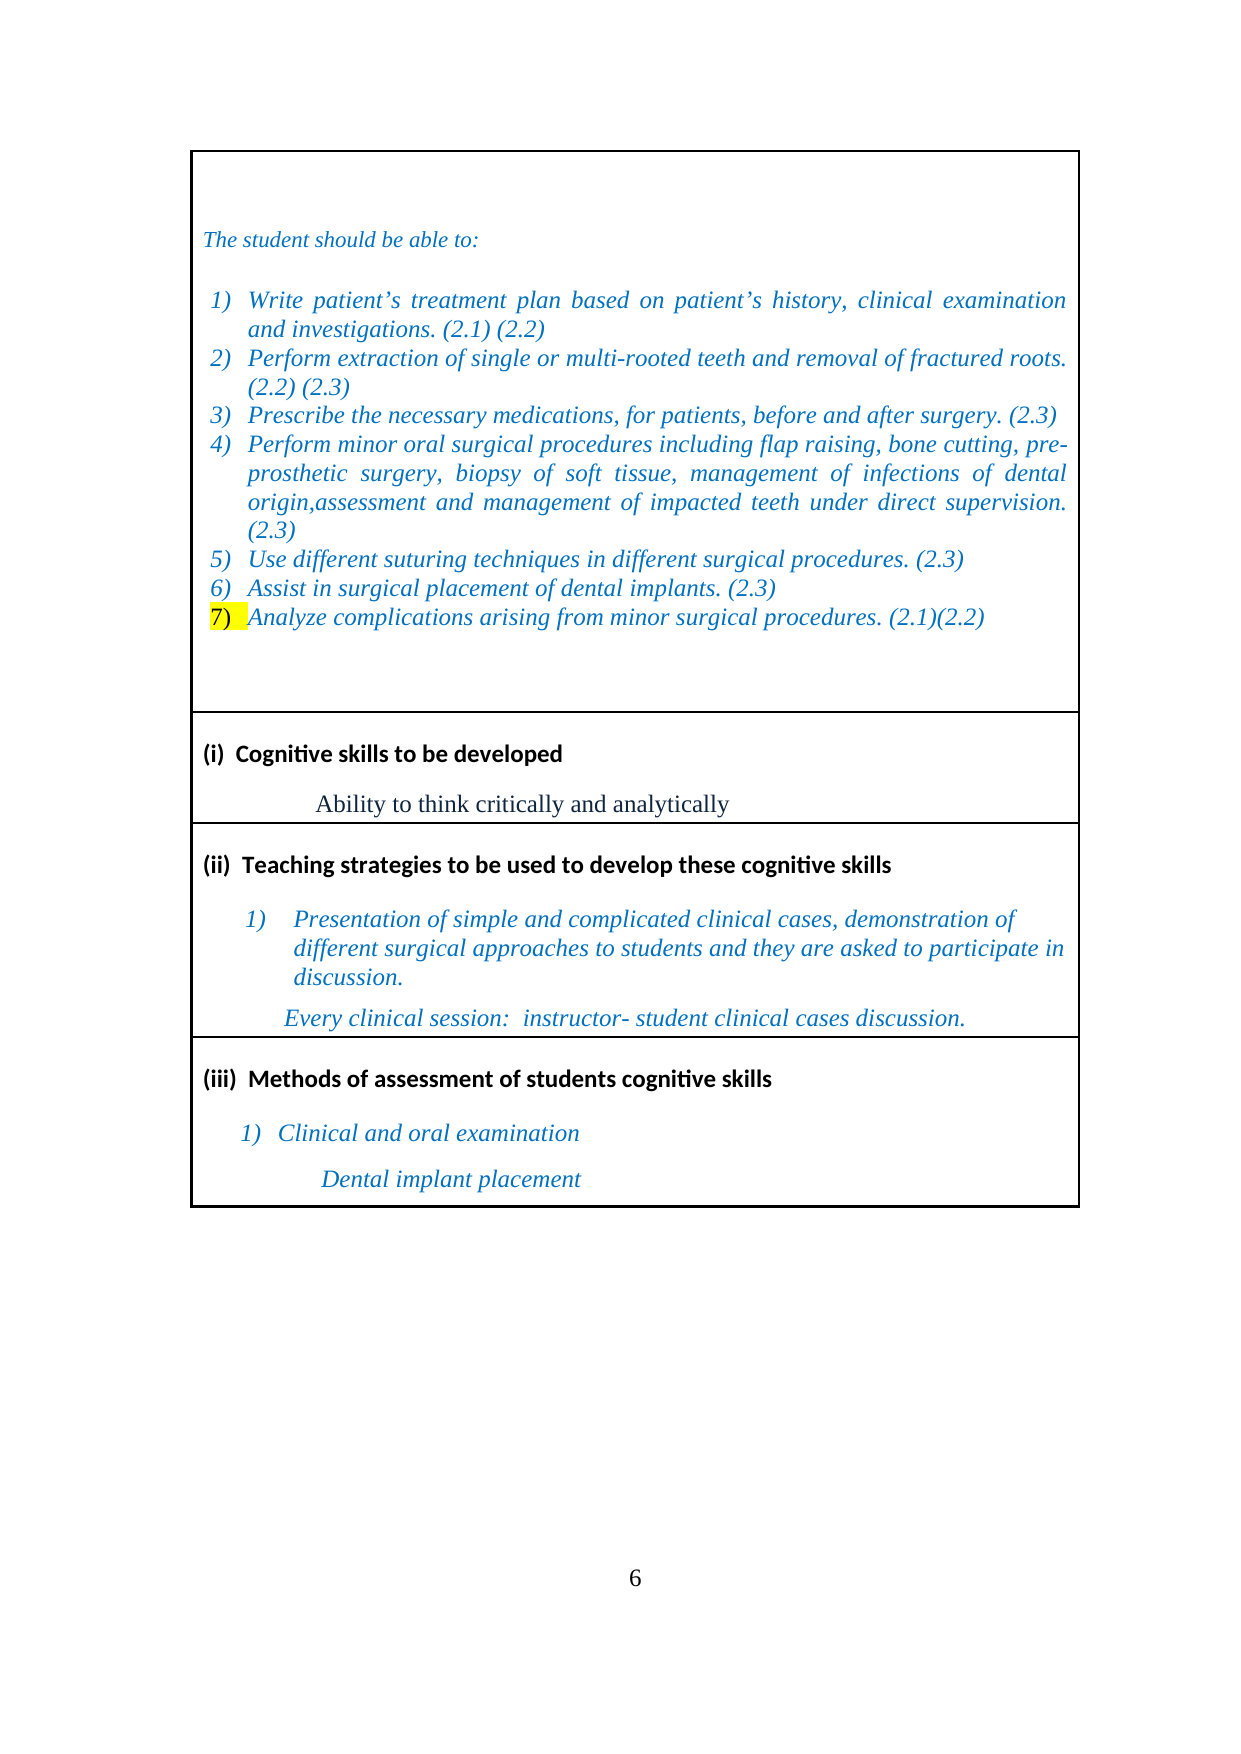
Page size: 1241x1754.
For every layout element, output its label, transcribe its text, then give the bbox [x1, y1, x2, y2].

table_cell (iii) Methods of assessment of students cognitive skills Clinical and oral examination Dental implant placement [193, 1038, 1078, 1205]
table_cell (ii) Teaching strategies to be used to develop these cognitive skills Presentation of simple and complicated clinical cases, demonstration of different surgical approaches to students and they are asked to participate in discussion. Every clinical session: instructor- student clinical cases discussion. [193, 824, 1078, 1036]
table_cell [193, 152, 1078, 711]
table_cell (i) Cognitive skills to be developed Ability to think critically and analytically [193, 713, 1078, 822]
